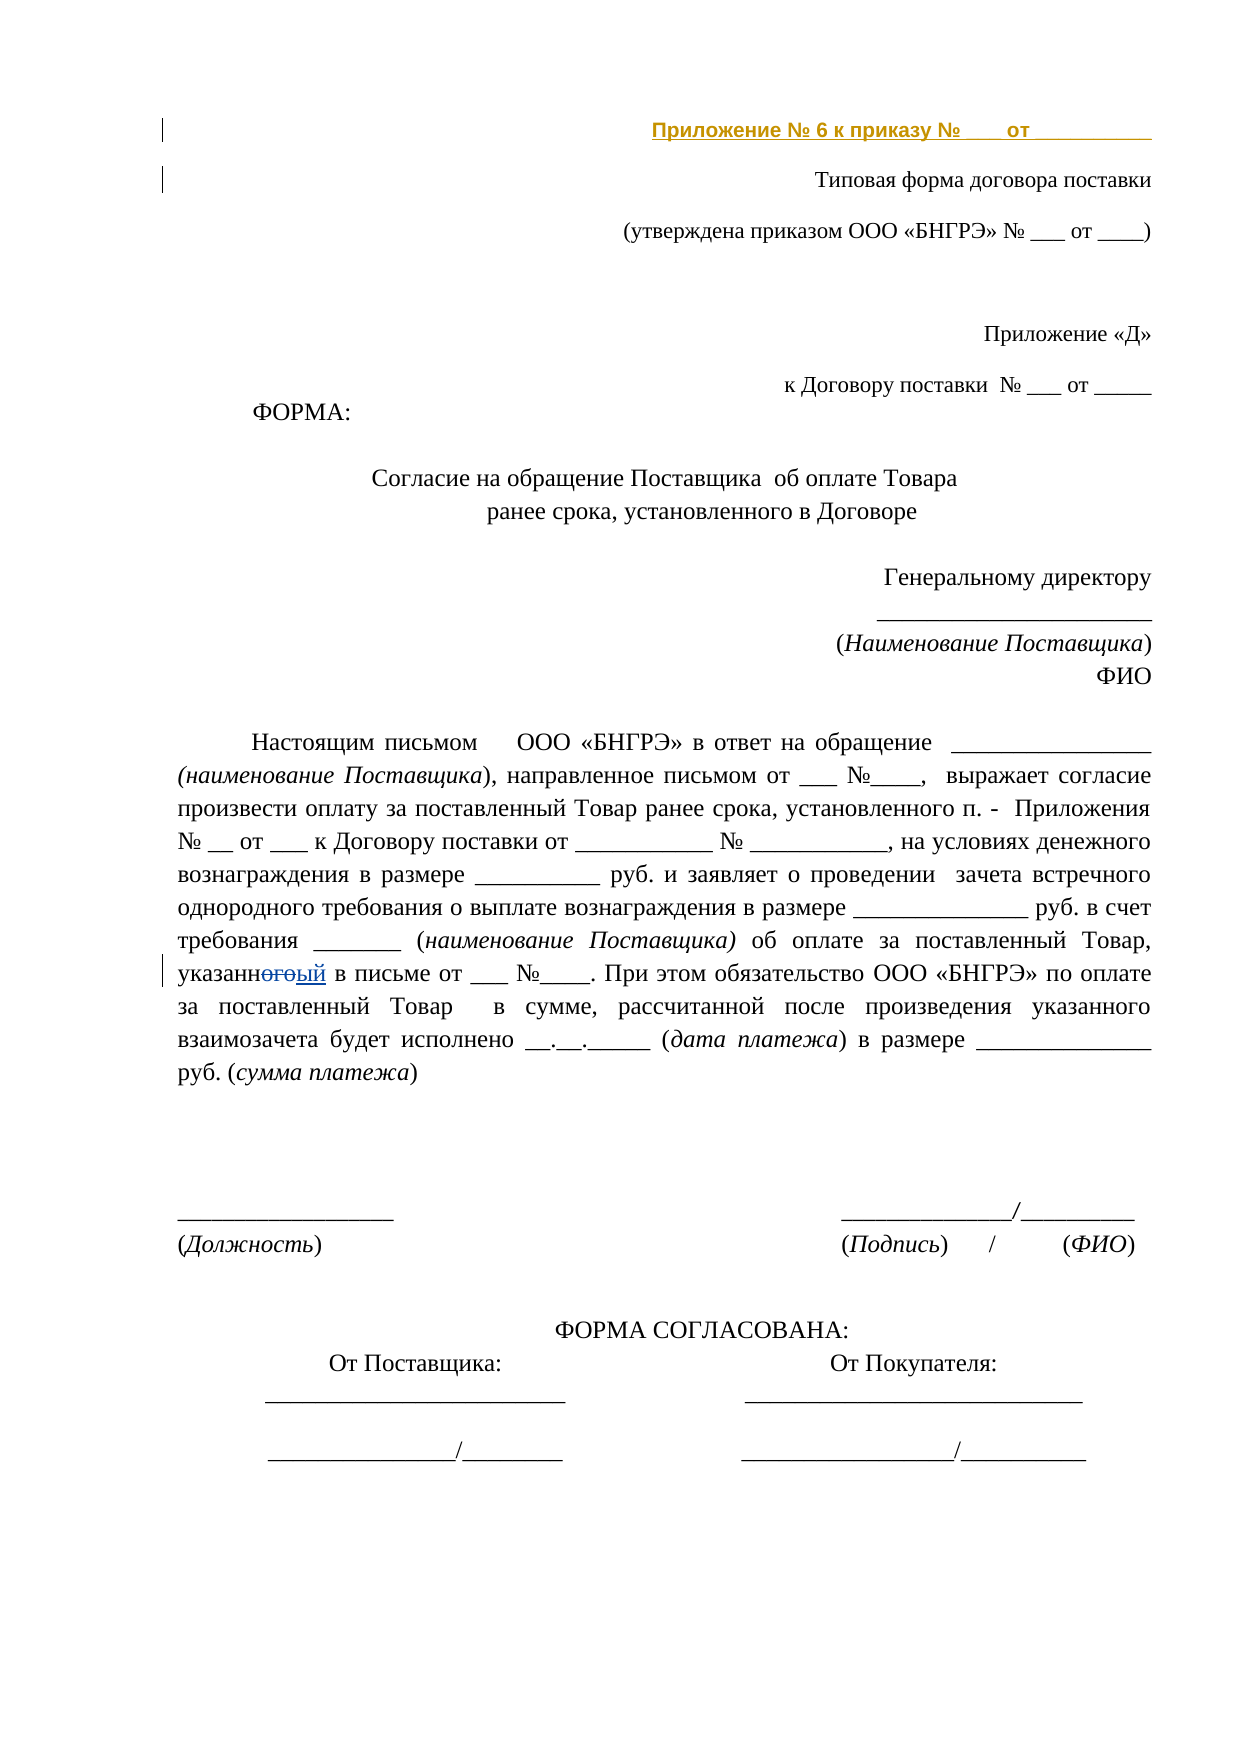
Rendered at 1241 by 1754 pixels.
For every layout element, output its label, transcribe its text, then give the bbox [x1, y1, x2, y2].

text Настоящим письмом ООО «БНГРЭ» в ответ на обращение ________________ (наименование Поставщика), направленное письмом от ___ №____, выражает согласие произвести оплату за поставленный Товар ранее срока, установленного п. - Приложения № __ от ___ к Договору поставки от ___________ № ___________, на условиях денежного вознаграждения в размере __________ руб. и заявляет о проведении зачета встречного однородного требования о выплате вознаграждения в размере ______________ руб. в счет требования _______ (наименование Поставщика) об оплате за поставленный Товар, указанн в письме от ___ №____. При этом обязательство ООО «БНГРЭ» по оплате за поставленный Товар в сумме, рассчитанной после произведения указанного взаимозачета будет исполнено __.__._____ (дата платежа) в размере ______________ руб. (сумма платежа) [177, 727, 1152, 1086]
text ранее срока, установленного в Договоре [177, 496, 1152, 525]
table_header От Покупателя: ___________________________ _________________/__________ [664, 1349, 1163, 1492]
text (Должность) (Подпись) / (ФИО) [177, 1229, 1152, 1257]
text ФОРМА: [177, 397, 1152, 426]
text Генеральному директору [177, 562, 1152, 591]
text (утверждена приказом ООО «БНГРЭ» № ___ от ____) [177, 217, 1152, 244]
text ФОРМА СОГЛАСОВАНА: [177, 1316, 1152, 1344]
text ______________________ [177, 595, 1152, 624]
text к Договору поставки № ___ от _____ [177, 371, 1152, 397]
text ФИО [177, 661, 1152, 690]
text Согласие на обращение Поставщика об оплате Товара [177, 463, 1152, 492]
text ___________________ _______________/__________ [177, 1196, 1152, 1224]
text (Наименование Поставщика) [177, 628, 1152, 657]
text Типовая форма договора поставки [177, 166, 1152, 193]
table_header От Поставщика: ________________________ _______________/________ [166, 1349, 664, 1492]
text Приложение «Д» [177, 319, 1152, 346]
